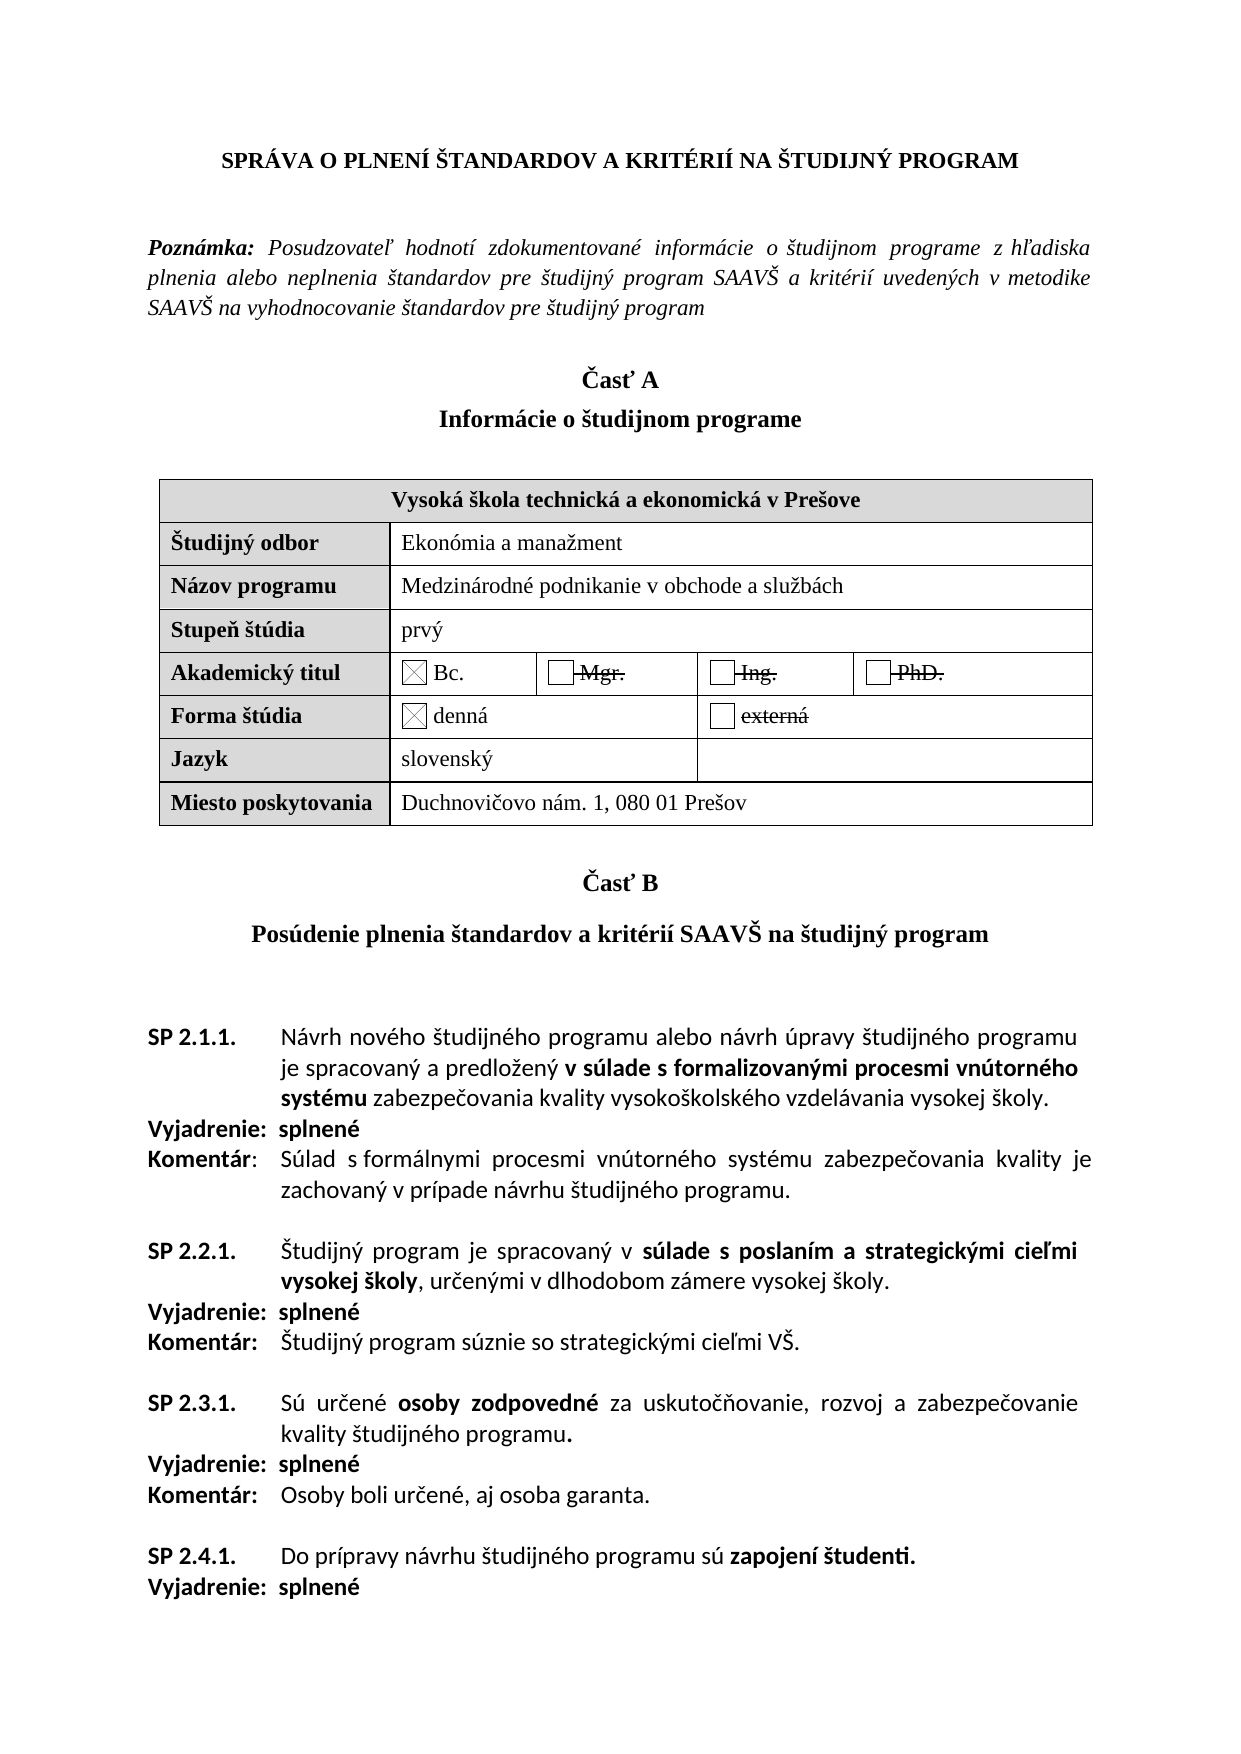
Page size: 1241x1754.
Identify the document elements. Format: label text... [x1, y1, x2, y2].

table_cell Akademický titul [160, 653, 389, 695]
table_cell denná [391, 696, 697, 738]
table_cell [698, 739, 1092, 781]
text Vyjadrenie: [148, 1296, 1078, 1327]
table_cell Medzinárodné podnikanie v obchode a službách [391, 566, 1092, 608]
text Komentár: Súlad s formálnymi procesmi vnútorného systému zabezpečovania kvality je zachovaný v prípade návrhu študijného programu. [148, 1143, 1093, 1204]
text Informácie o študijnom programe [148, 404, 1093, 433]
table_cell Bc. [391, 653, 536, 695]
table_cell Stupeň štúdia [160, 610, 389, 652]
text Časť A [148, 366, 1093, 394]
text Vyjadrenie: [148, 1113, 1093, 1143]
table_cell Študijný odbor [160, 523, 389, 565]
text Komentár: Študijný program súznie so strategickými cieľmi VŠ. [148, 1327, 1093, 1357]
text Komentár: Osoby boli určené, aj osoba garanta. [148, 1479, 1078, 1510]
text Vyjadrenie: [148, 1571, 1078, 1601]
table_cell Ekonómia a manažment [391, 523, 1092, 565]
text Posúdenie plnenia štandardov a kritérií SAAVŠ na študijný program [148, 919, 1093, 948]
table_cell slovenský [391, 739, 697, 781]
text Poznámka: Posudzovateľ hodnotí zdokumentované informácie o študijnom programe z hľadiska plnenia alebo neplnenia štandardov pre študijný program SAAVŠ a kritérií uvedených v metodike SAAVŠ na vyhodnocovanie štandardov pre študijný program [148, 234, 1093, 320]
table_cell Forma štúdia [160, 696, 389, 738]
text SPRÁVA O PLNENÍ ŠTANDARDOV A KRITÉRIÍ NA ŠTUDIJNÝ PROGRAM [148, 148, 1093, 174]
table_cell prvý [391, 610, 1092, 652]
table_cell Názov programu [160, 566, 389, 608]
table_cell Miesto poskytovania [160, 783, 389, 825]
table_header Vysoká škola technická a ekonomická v Prešove [160, 480, 1092, 522]
table_cell Ing. [698, 653, 853, 695]
text SP 2.1.1. Návrh nového študijného programu alebo návrh úpravy študijného programu je spracovaný a predložený v súlade s formalizovanými procesmi vnútorného systému zabezpečovania kvality vysokoškolského vzdelávania vysokej školy. [148, 1021, 1078, 1113]
text SP 2.3.1. Sú určené osoby zodpovedné za uskutočňovanie, rozvoj a zabezpečovanie kvality študijného programu. [148, 1388, 1078, 1449]
table_cell Duchnovičovo nám. 1, 080 01 Prešov [391, 783, 1092, 825]
text SP 2.2.1. Študijný program je spracovaný v súlade s poslaním a strategickými cieľmi vysokej školy, určenými v dlhodobom zámere vysokej školy. [148, 1235, 1078, 1296]
table_cell externá [698, 696, 1092, 738]
table_cell Jazyk [160, 739, 389, 781]
text SP 2.4.1. Do prípravy návrhu študijného programu sú zapojení študenti. [148, 1540, 1093, 1571]
table_cell PhD. [854, 653, 1092, 695]
text Časť B [148, 868, 1093, 897]
text Vyjadrenie: [148, 1449, 1078, 1479]
table_cell Mgr. [537, 653, 697, 695]
